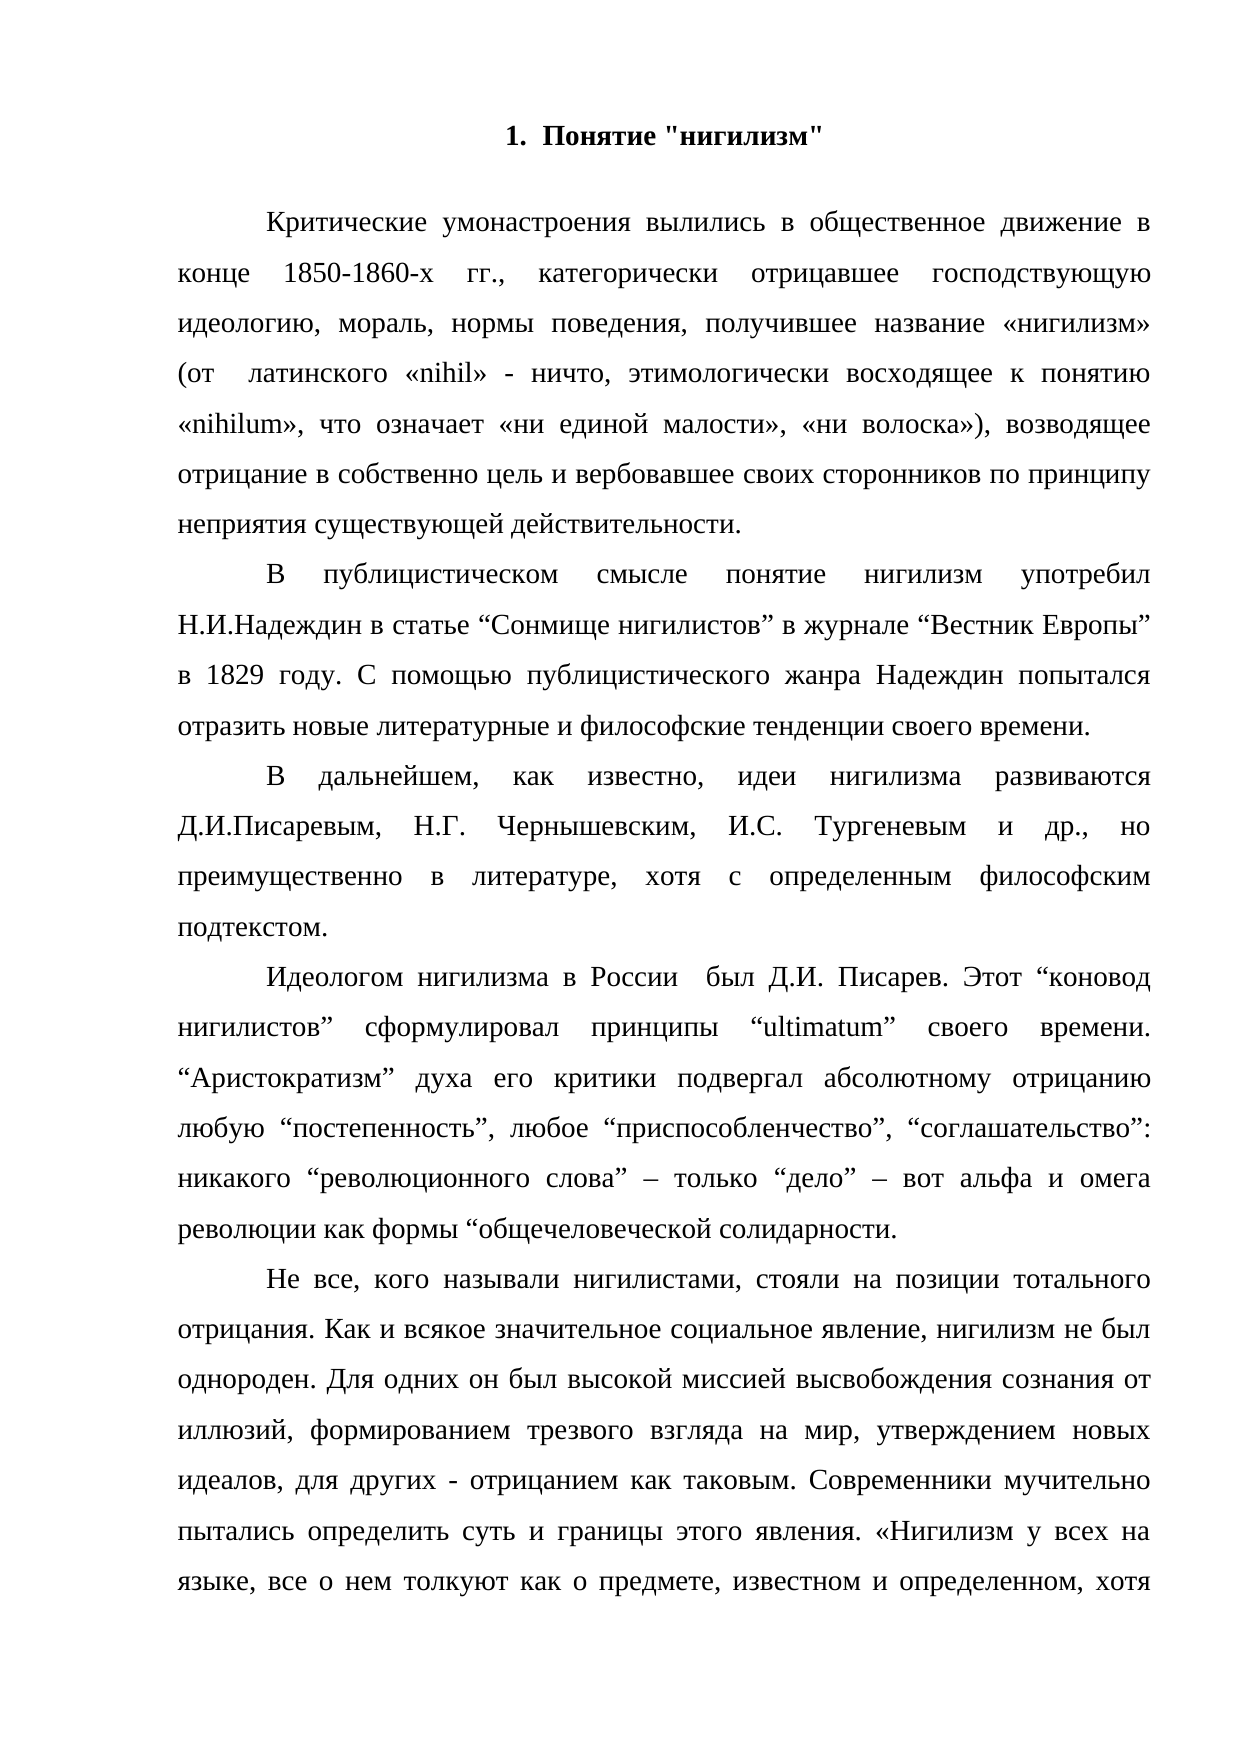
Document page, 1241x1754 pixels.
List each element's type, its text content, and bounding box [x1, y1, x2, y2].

text Критические умонастроения вылились в общественное движение в конце 1850-1860-х гг., категорически отрицавшее господствующую идеологию, мораль, нормы поведения, получившее название «нигилизм» (от латинского «nihil» - ничто, этимологически восходящее к понятию «nihilum», что означает «ни единой малости», «ни волоска»), возводящее отрицание в собственно цель и вербовавшее своих сторонников по принципу неприятия существующей действительности. [177, 204, 1152, 540]
list Понятие "нигилизм" [177, 118, 1152, 152]
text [177, 1261, 1152, 1596]
text Идеологом нигилизма в России был Д.И. Писарев. Этот “коновод нигилистов” сформулировал принципы “ultimatum” своего времени. “Аристократизм” духа его критики подвергал абсолютному отрицанию любую “постепенность”, любое “приспособленчество”, “соглашательство”: никакого “революционного слова” – только “дело” – вот альфа и омега революции как формы “общечеловеческой солидарности. [177, 959, 1152, 1244]
text В публицистическом смысле понятие нигилизм употребил Н.И.Надеждин в статье “Сонмище нигилистов” в журнале “Вестник Европы” в 1829 году. С помощью публицистического жанра Надеждин попытался отразить новые литературные и философские тенденции своего времени. [177, 557, 1152, 741]
text В дальнейшем, как известно, идеи нигилизма развиваются Д.И.Писаревым, Н.Г. Чернышевским, И.С. Тургеневым и др., но преимущественно в литературе, хотя с определенным философским подтекстом. [177, 758, 1152, 942]
